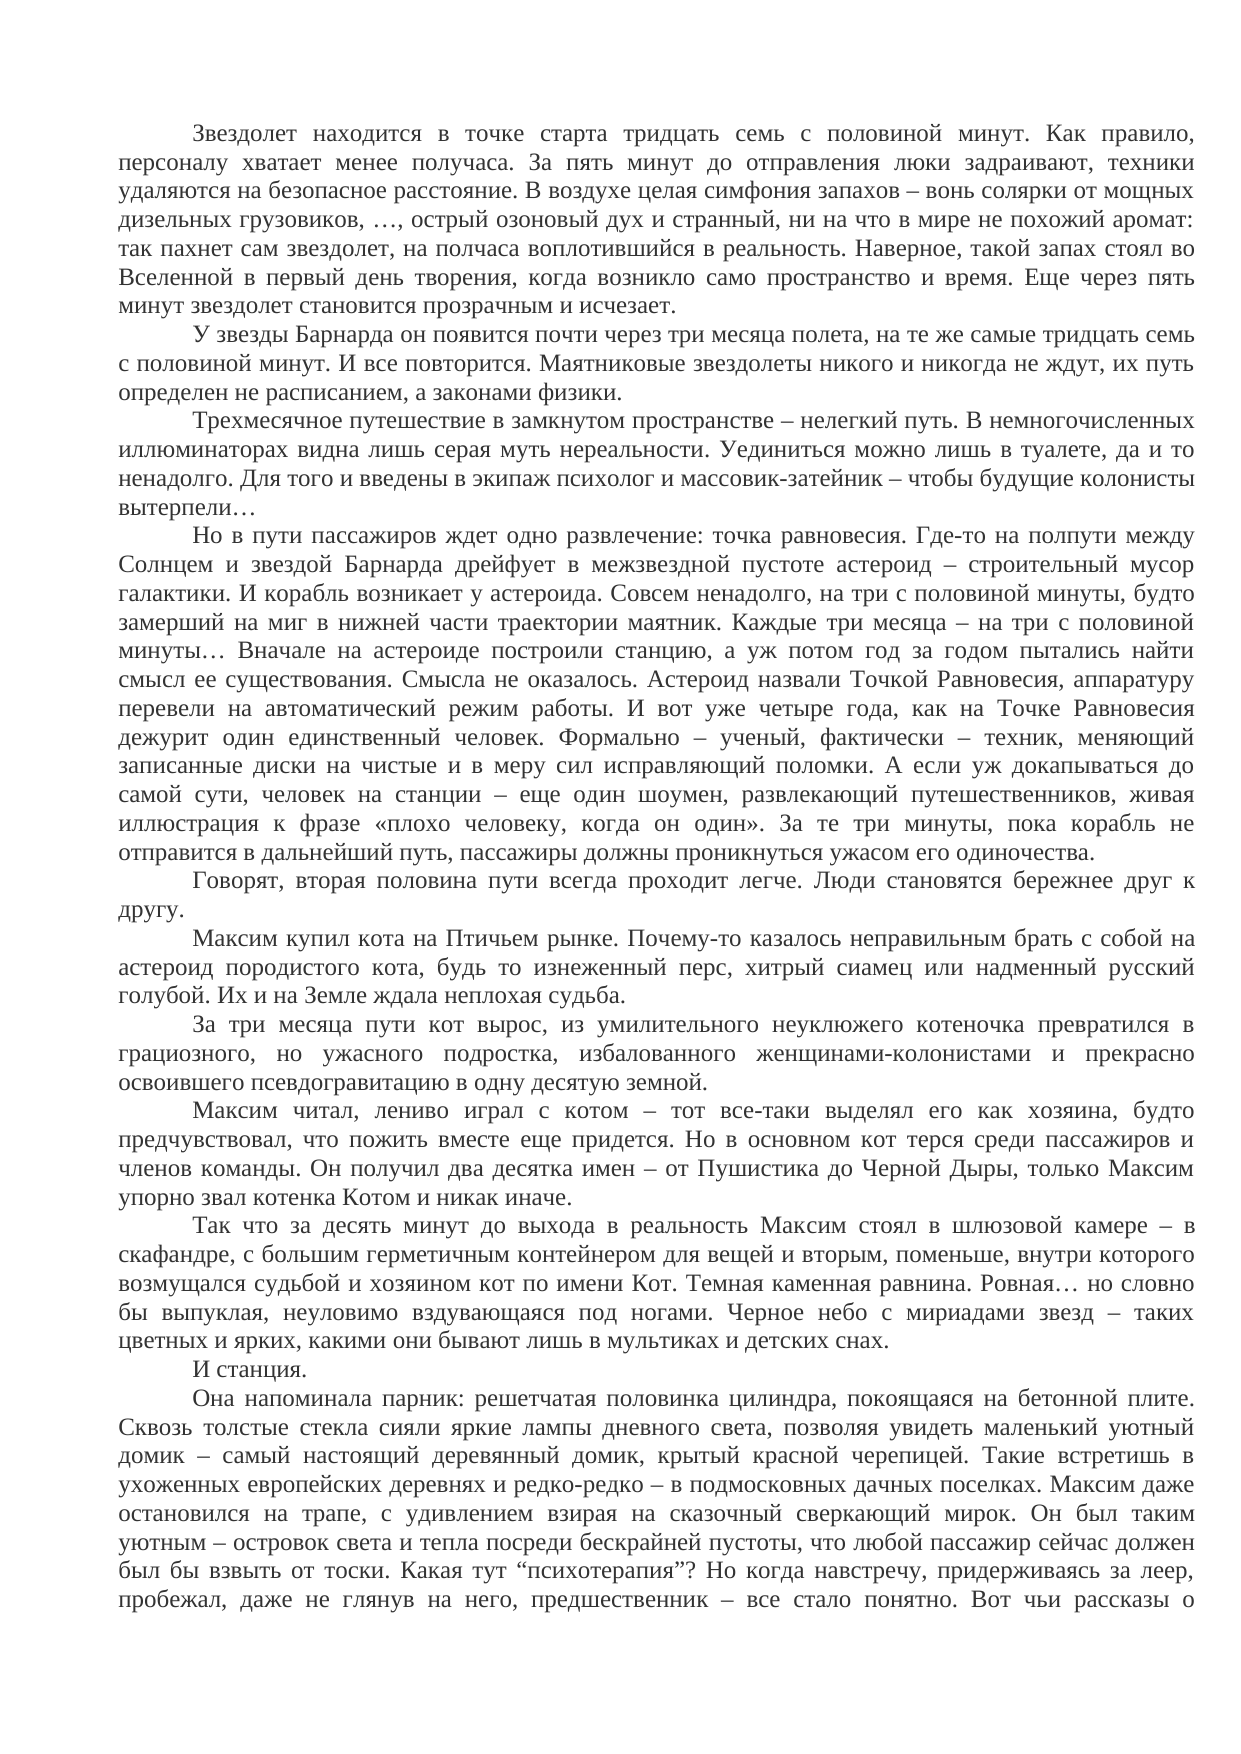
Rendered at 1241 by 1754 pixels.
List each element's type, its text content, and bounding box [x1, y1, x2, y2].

text Звездолет находится в точке старта тридцать семь с половиной минут. Как правило, персоналу хватает менее получаса. За пять минут до отправления люки задраивают, техники удаляются на безопасное расстояние. В воздухе целая симфония запахов – вонь солярки от мощных дизельных грузовиков, …, острый озоновый дух и странный, ни на что в мире не похожий аромат: так пахнет сам звездолет, на полчаса воплотившийся в реальность. Наверное, такой запах стоял во Вселенной в первый день творения, когда возникло само пространство и время. Еще через пять минут звездолет становится прозрачным и исчезает. [118, 118, 1196, 319]
text Говорят, вторая половина пути всегда проходит легче. Люди становятся бережнее друг к другу. [118, 866, 1196, 923]
text За три месяца пути кот вырос, из умилительного неуклюжего котеночка превратился в грациозного, но ужасного подростка, избалованного женщинами-колонистами и прекрасно освоившего псевдогравитацию в одну десятую земной. [118, 1009, 1196, 1096]
text Так что за десять минут до выхода в реальность Максим стоял в шлюзовой камере – в скафандре, с большим герметичным контейнером для вещей и вторым, поменьше, внутри которого возмущался судьбой и хозяином кот по имени Кот. Темная каменная равнина. Ровная… но словно бы выпуклая, неуловимо вздувающаяся под ногами. Черное небо с мириадами звезд – таких цветных и ярких, какими они бывают лишь в мультиках и детских снах. [118, 1211, 1196, 1354]
text Максим читал, лениво играл с котом – тот все-таки выделял его как хозяина, будто предчувствовал, что пожить вместе еще придется. Но в основном кот терся среди пассажиров и членов команды. Он получил два десятка имен – от Пушистика до Черной Дыры, только Максим упорно звал котенка Котом и никак иначе. [118, 1096, 1196, 1211]
text И станция. [118, 1354, 1196, 1383]
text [118, 1383, 1196, 1613]
text Но в пути пассажиров ждет одно развлечение: точка равновесия. Где-то на полпути между Солнцем и звездой Барнарда дрейфует в межзвездной пустоте астероид – строительный мусор галактики. И корабль возникает у астероида. Совсем ненадолго, на три с половиной минуты, будто замерший на миг в нижней части траектории маятник. Каждые три месяца – на три с половиной минуты… Вначале на астероиде построили станцию, а уж потом год за годом пытались найти смысл ее существования. Смысла не оказалось. Астероид назвали Точкой Равновесия, аппаратуру перевели на автоматический режим работы. И вот уже четыре года, как на Точке Равновесия дежурит один единственный человек. Формально – ученый, фактически – техник, меняющий записанные диски на чистые и в меру сил исправляющий поломки. А если уж докапываться до самой сути, человек на станции – еще один шоумен, развлекающий путешественников, живая иллюстрация к фразе «плохо человеку, когда он один». За те три минуты, пока корабль не отправится в дальнейший путь, пассажиры должны проникнуться ужасом его одиночества. [118, 521, 1196, 866]
text Максим купил кота на Птичьем рынке. Почему-то казалось неправильным брать с собой на астероид породистого кота, будь то изнеженный перс, хитрый сиамец или надменный русский голубой. Их и на Земле ждала неплохая судьба. [118, 923, 1196, 1009]
text Трехмесячное путешествие в замкнутом пространстве – нелегкий путь. В немногочисленных иллюминаторах видна лишь серая муть нереальности. Уединиться можно лишь в туалете, да и то ненадолго. Для того и введены в экипаж психолог и массовик-затейник – чтобы будущие колонисты вытерпели… [118, 406, 1196, 521]
text У звезды Барнарда он появится почти через три месяца полета, на те же самые тридцать семь с половиной минут. И все повторится. Маятниковые звездолеты никого и никогда не ждут, их путь определен не расписанием, а законами физики. [118, 319, 1196, 406]
